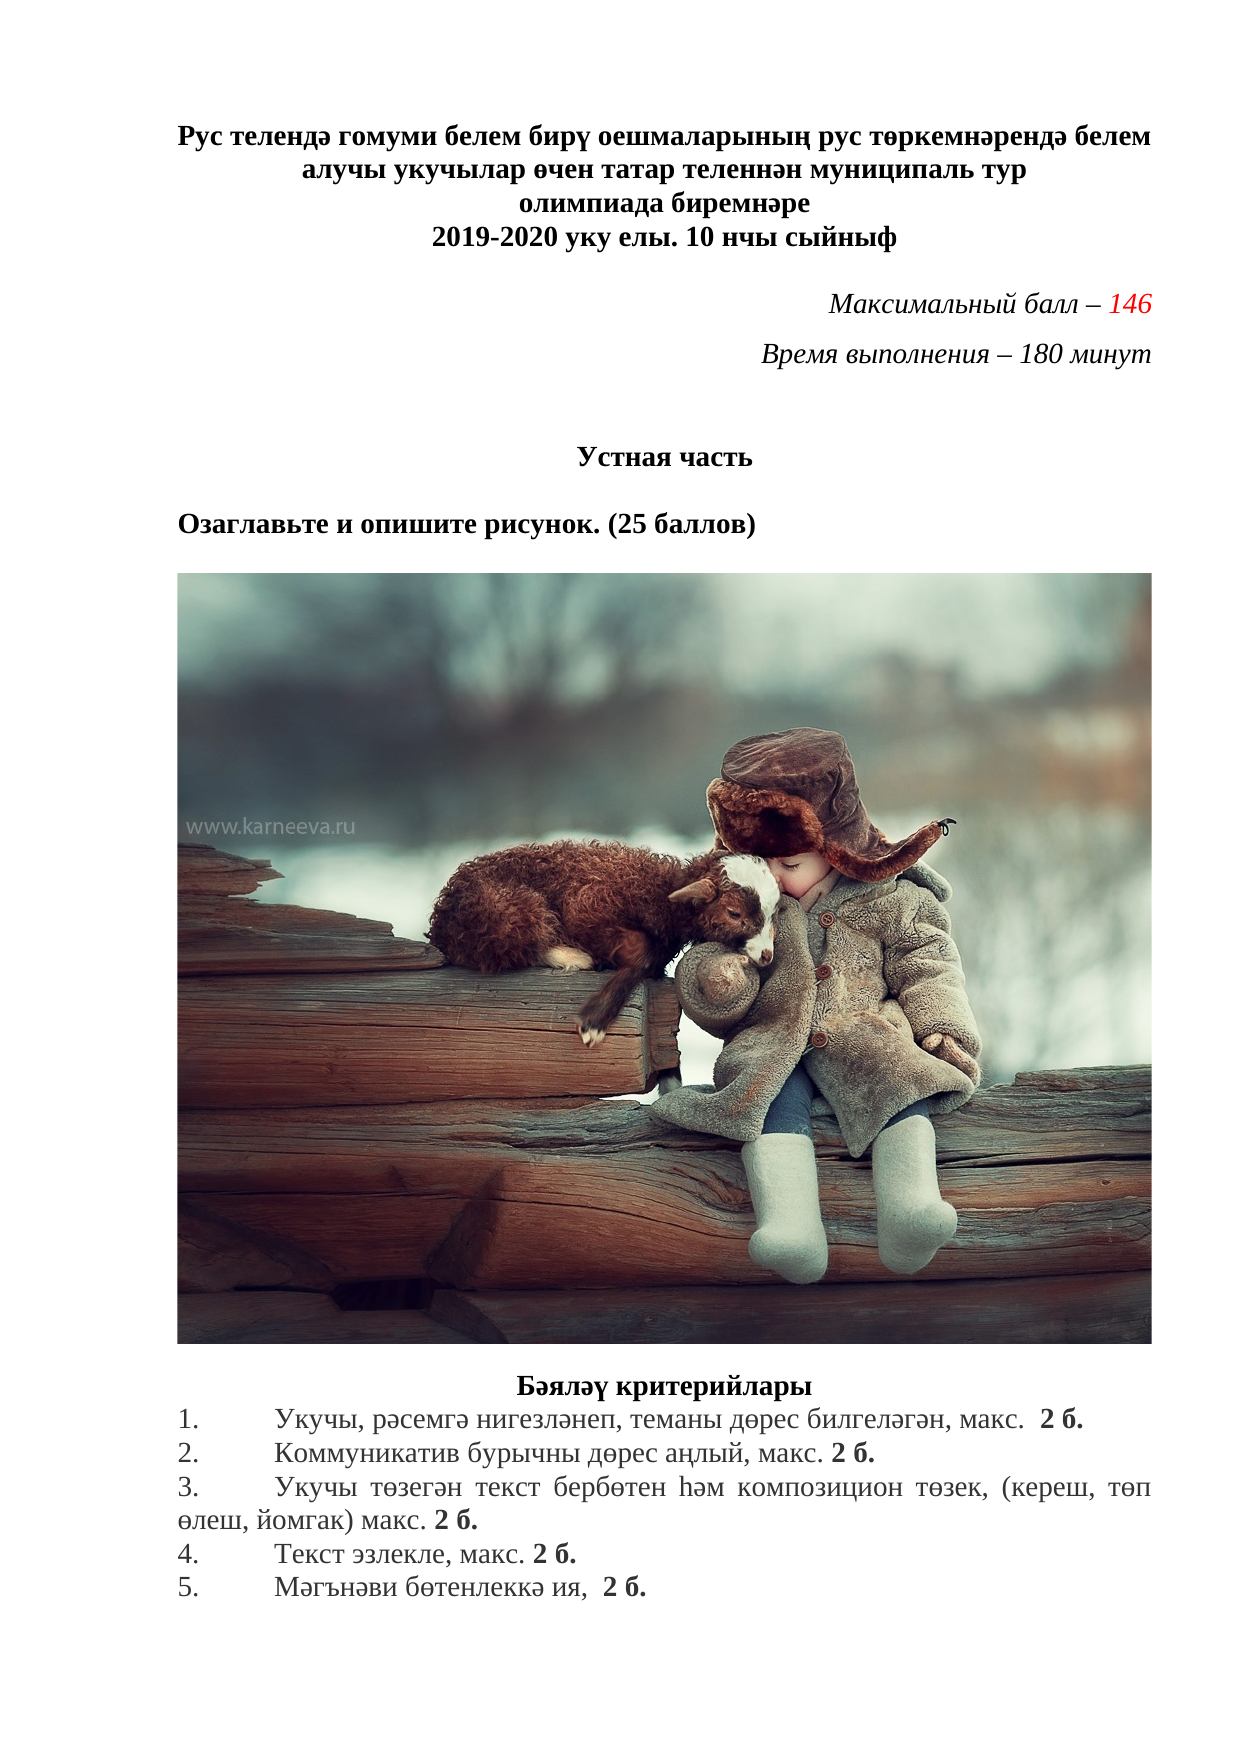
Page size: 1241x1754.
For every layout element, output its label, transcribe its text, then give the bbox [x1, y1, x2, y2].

list Мәгънәви бөтенлеккә ия, 2 б. [177, 1569, 1152, 1603]
picture [177, 573, 1152, 1344]
text Максимальный балл – 146 [177, 286, 1152, 319]
list Коммуникатив бурычны дөрес аңлый, макс. 2 б. [177, 1435, 1152, 1469]
text 2019-2020 уку елы. 10 нчы сыйныф [177, 219, 1152, 252]
text Рус телендә гомуми белем бирү оешмаларының рус төркемнәрендә белем алучы укучылар өчен татар теленнән муниципаль тур [177, 118, 1152, 185]
text олимпиада биремнәре [177, 185, 1152, 219]
text Устная часть [177, 439, 1152, 473]
text Бәяләү критерийлары [177, 1368, 1152, 1402]
list Укучы төзегән текст бербөтен һәм композицион төзек, (кереш, төп өлеш, йомгак) макс. 2 б. [177, 1469, 1152, 1536]
list Укучы, рәсемгә нигезләнеп, теманы дөрес билгеләгән, макс. 2 б. [177, 1402, 1152, 1435]
text Озаглавьте и опишите рисунок. (25 баллов) [177, 506, 1152, 540]
text Время выполнения – 180 минут [177, 336, 1152, 370]
list Текст эзлекле, макс. 2 б. [177, 1536, 1152, 1569]
